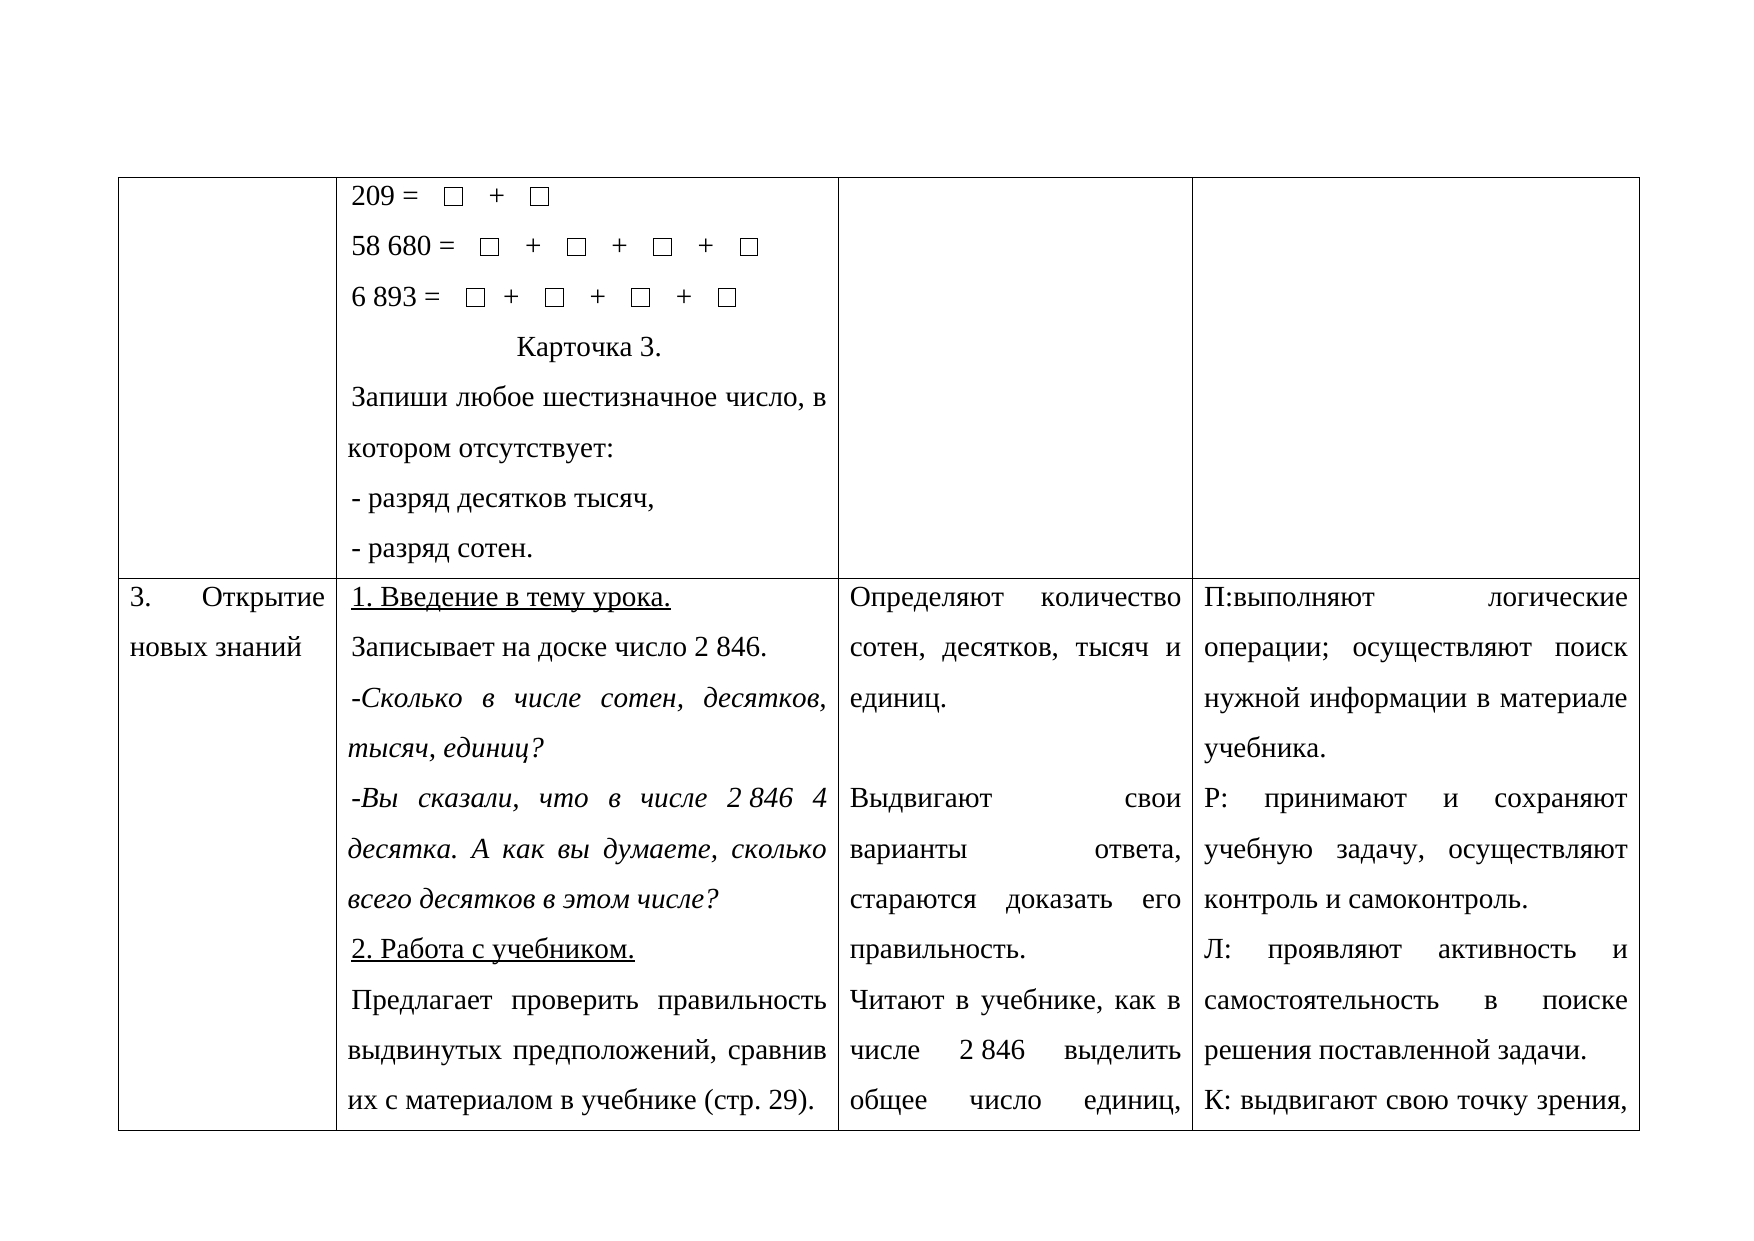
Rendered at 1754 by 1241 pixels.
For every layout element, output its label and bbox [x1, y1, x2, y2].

table_cell [1193, 579, 1639, 1130]
table_cell [839, 178, 1192, 578]
table_cell [337, 178, 838, 578]
table_cell [1193, 178, 1639, 578]
table_cell [119, 579, 336, 1130]
table_cell [337, 579, 838, 1130]
table_cell [119, 178, 336, 578]
table_cell [839, 579, 1192, 1130]
